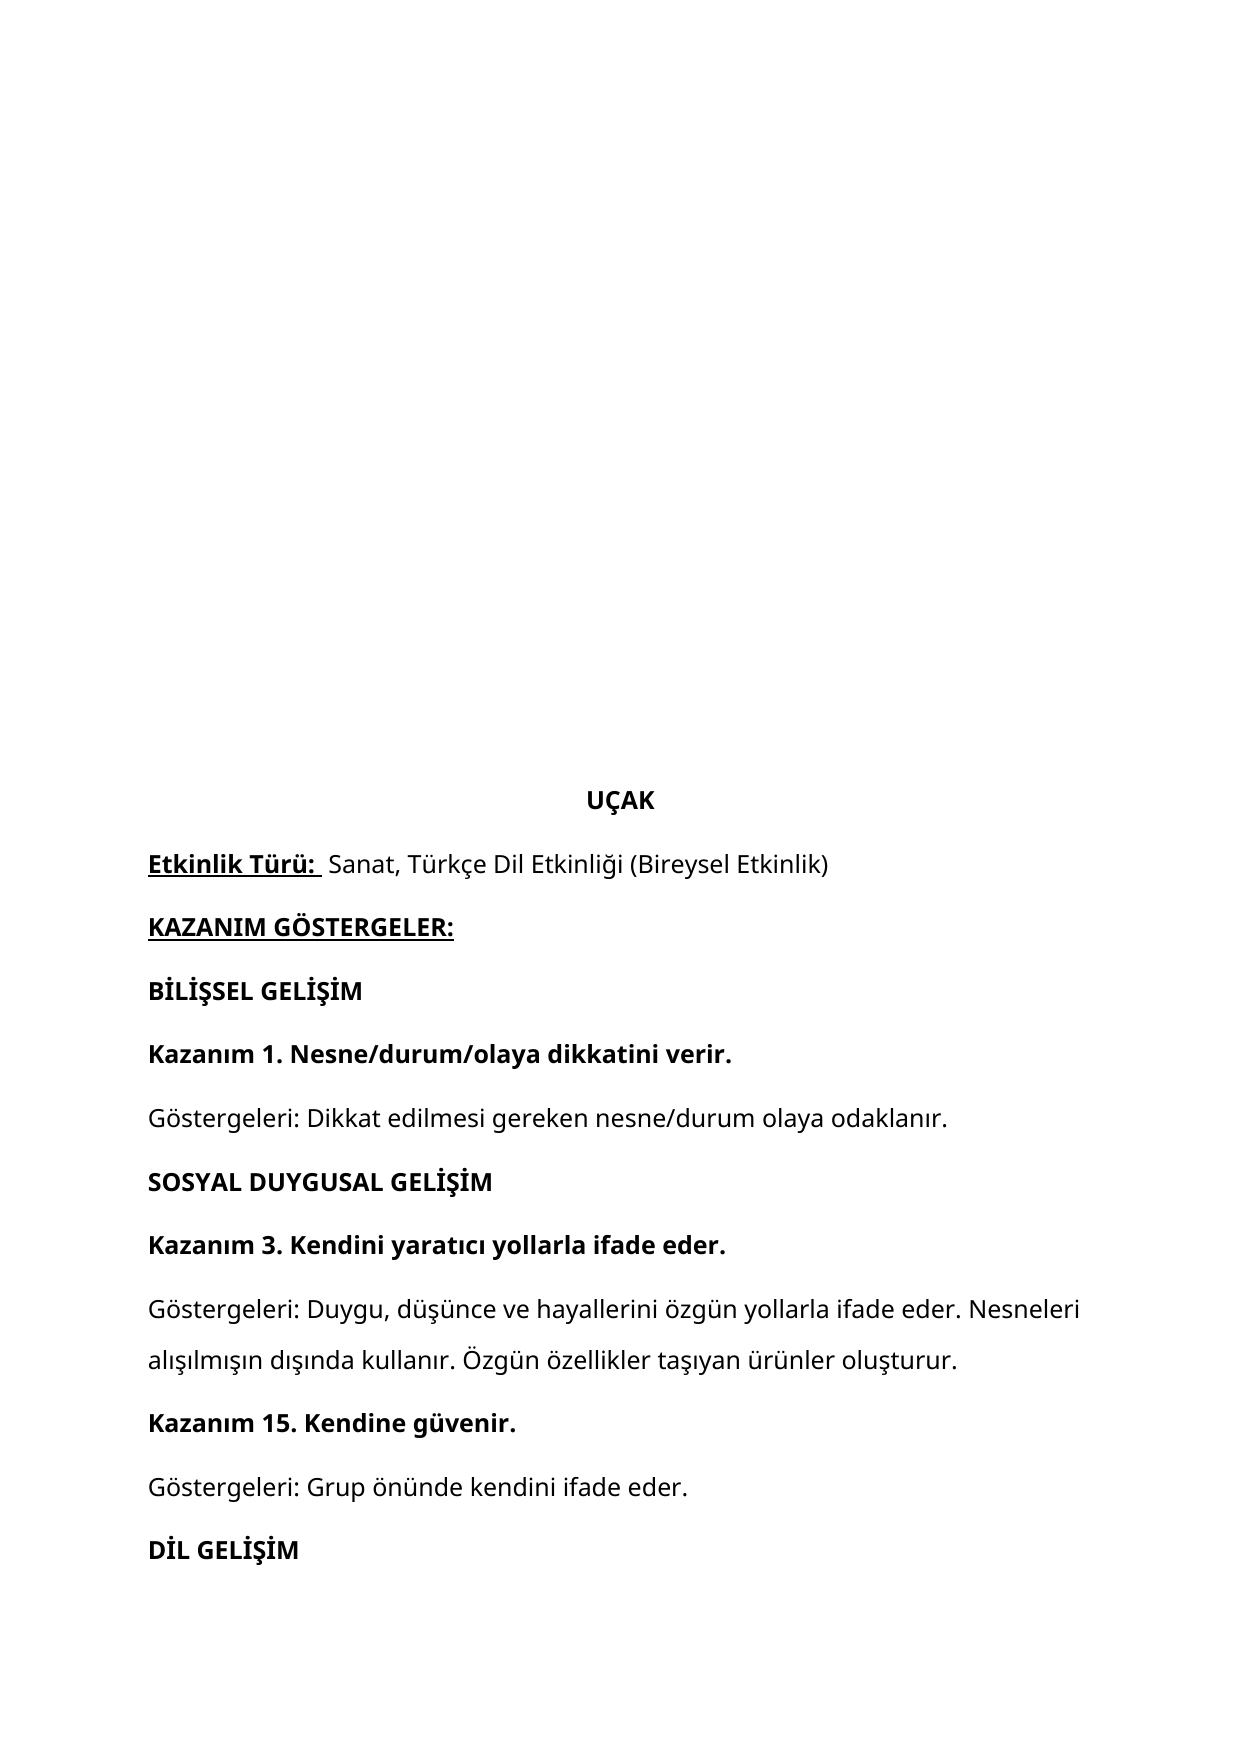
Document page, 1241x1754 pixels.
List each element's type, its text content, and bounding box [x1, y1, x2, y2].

text SOSYAL DUYGUSAL GELİŞİM [148, 1164, 1093, 1198]
text UÇAK [148, 783, 1093, 817]
text Kazanım 3. Kendini yaratıcı yollarla ifade eder. [148, 1228, 1093, 1262]
text Göstergeleri: Dikkat edilmesi gereken nesne/durum olaya odaklanır. [148, 1101, 1093, 1135]
text Etkinlik Türü: Sanat, Türkçe Dil Etkinliği (Bireysel Etkinlik) [148, 847, 1093, 881]
text DİL GELİŞİM [148, 1533, 1093, 1567]
text Göstergeleri: Duygu, düşünce ve hayallerini özgün yollarla ifade eder. Nesneleri alışılmışın dışında kullanır. Özgün özellikler taşıyan ürünler oluşturur. [148, 1291, 1093, 1376]
text Kazanım 15. Kendine güvenir. [148, 1406, 1093, 1440]
text BİLİŞSEL GELİŞİM [148, 974, 1093, 1008]
text KAZANIM GÖSTERGELER: [148, 910, 1093, 944]
text Göstergeleri: Grup önünde kendini ifade eder. [148, 1469, 1093, 1503]
text Kazanım 1. Nesne/durum/olaya dikkatini verir. [148, 1037, 1093, 1071]
